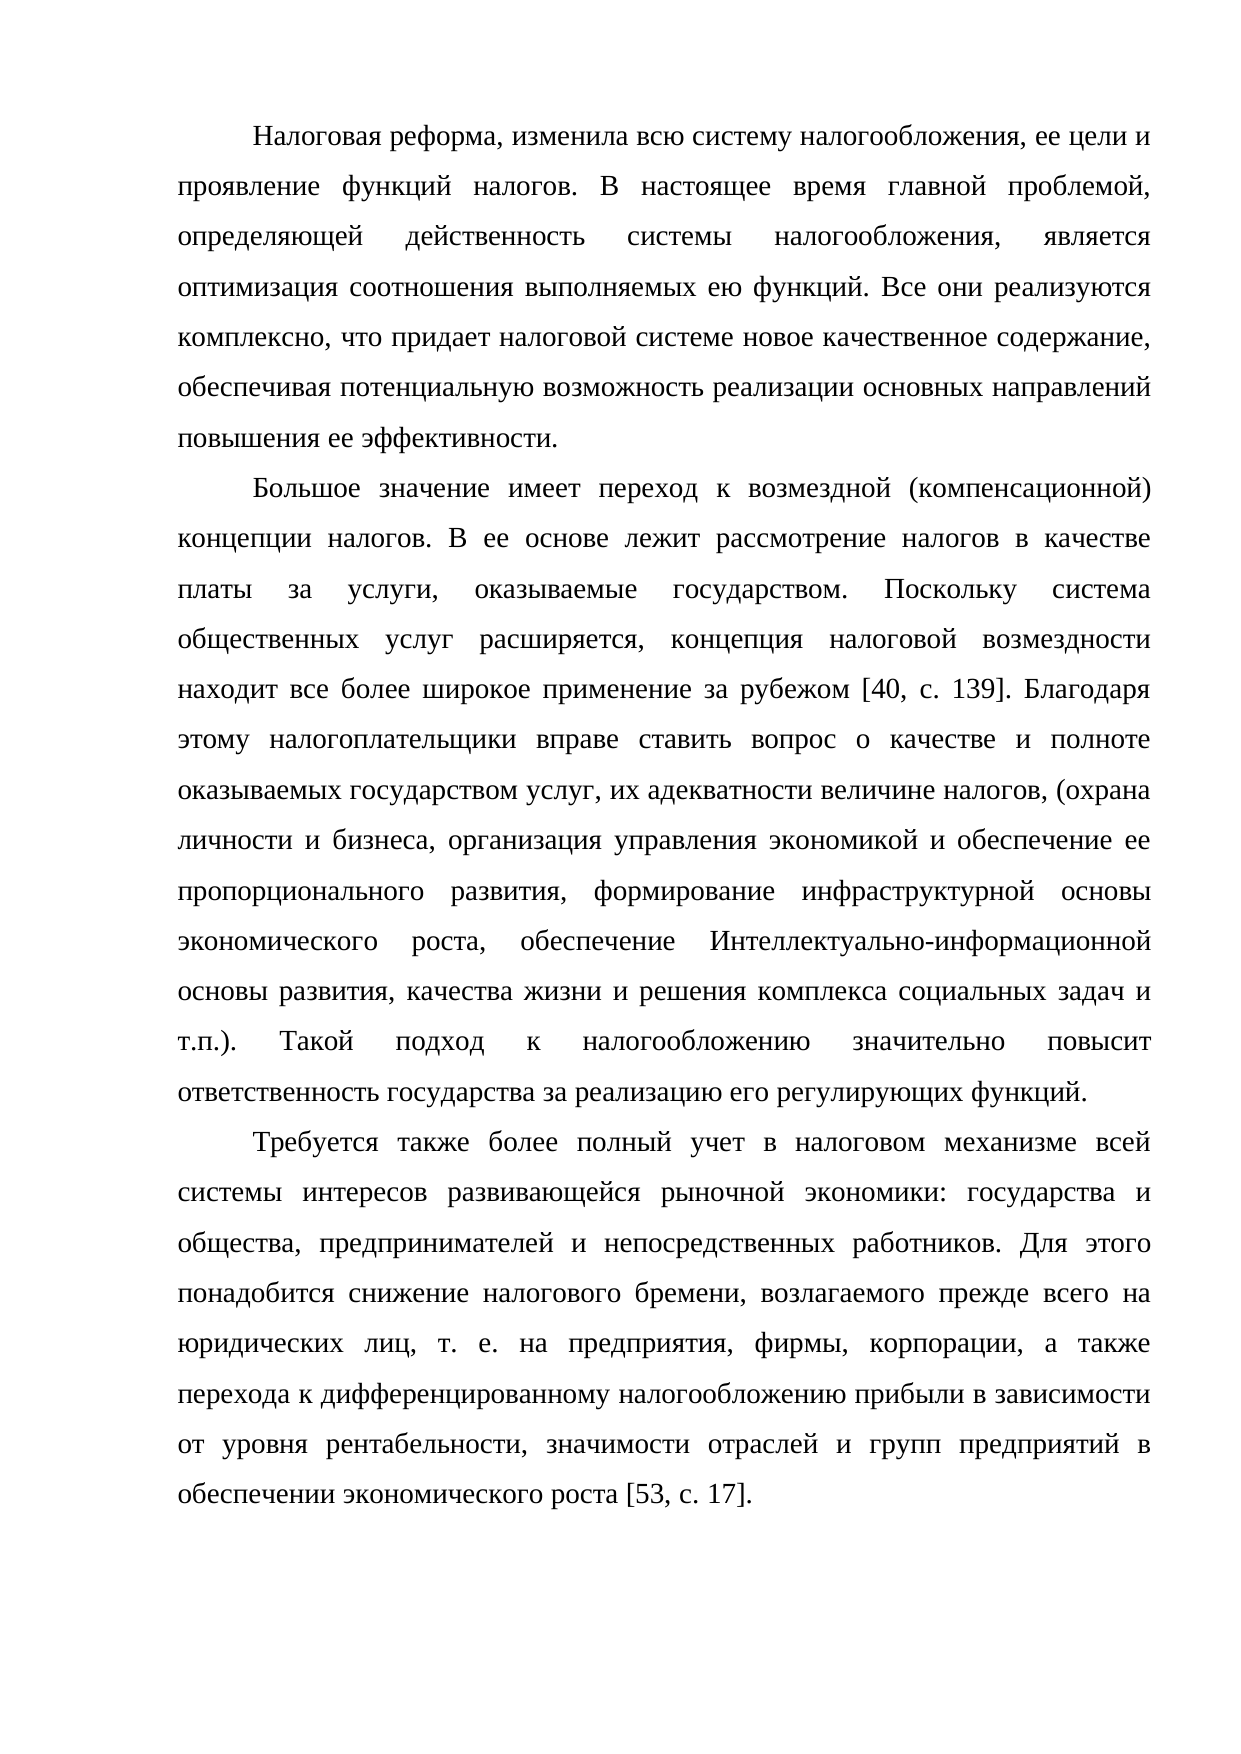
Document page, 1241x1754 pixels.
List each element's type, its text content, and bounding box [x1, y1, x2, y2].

text Большое значение имеет переход к возмездной (компенсационной) концепции налогов. В ее основе лежит рассмотрение налогов в качестве платы за услуги, оказываемые государством. Поскольку система общественных услуг расширяется, концепция налоговой возмездности находит все более широкое применение за рубежом [40, с. 139]. Благодаря этому налогоплательщики вправе ставить вопрос о качестве и полноте оказываемых государством услуг, их адекватности величине налогов, (охрана личности и бизнеса, организация управления экономикой и обеспечение ее пропорционального развития, формирование инфраструктурной основы экономического роста, обеспечение Интеллектуально-информационной основы развития, качества жизни и решения комплекса социальных задач и т.п.). Такой подход к налогообложению значительно повысит ответственность государства за реализацию его регулирующих функций. [177, 470, 1152, 1108]
text Требуется также более полный учет в налоговом механизме всей системы интересов развивающейся рыночной экономики: государства и общества, предпринимателей и непосредственных работников. Для этого понадобится снижение налогового бремени, возлагаемого прежде всего на юридических лиц, т. е. на предприятия, фирмы, корпорации, а также перехода к дифференцированному налогообложению прибыли в зависимости от уровня рентабельности, значимости отраслей и групп предприятий в обеспечении экономического роста [53, с. 17]. [177, 1124, 1152, 1510]
text Налоговая реформа, изменила всю систему налогообложения, ее цели и проявление функций налогов. В настоящее время главной проблемой, определяющей действенность системы налогообложения, является оптимизация соотношения выполняемых ею функций. Все они реализуются комплексно, что придает налоговой системе новое качественное содержание, обеспечивая потенциальную возможность реализации основных направлений повышения ее эффективности. [177, 118, 1152, 453]
